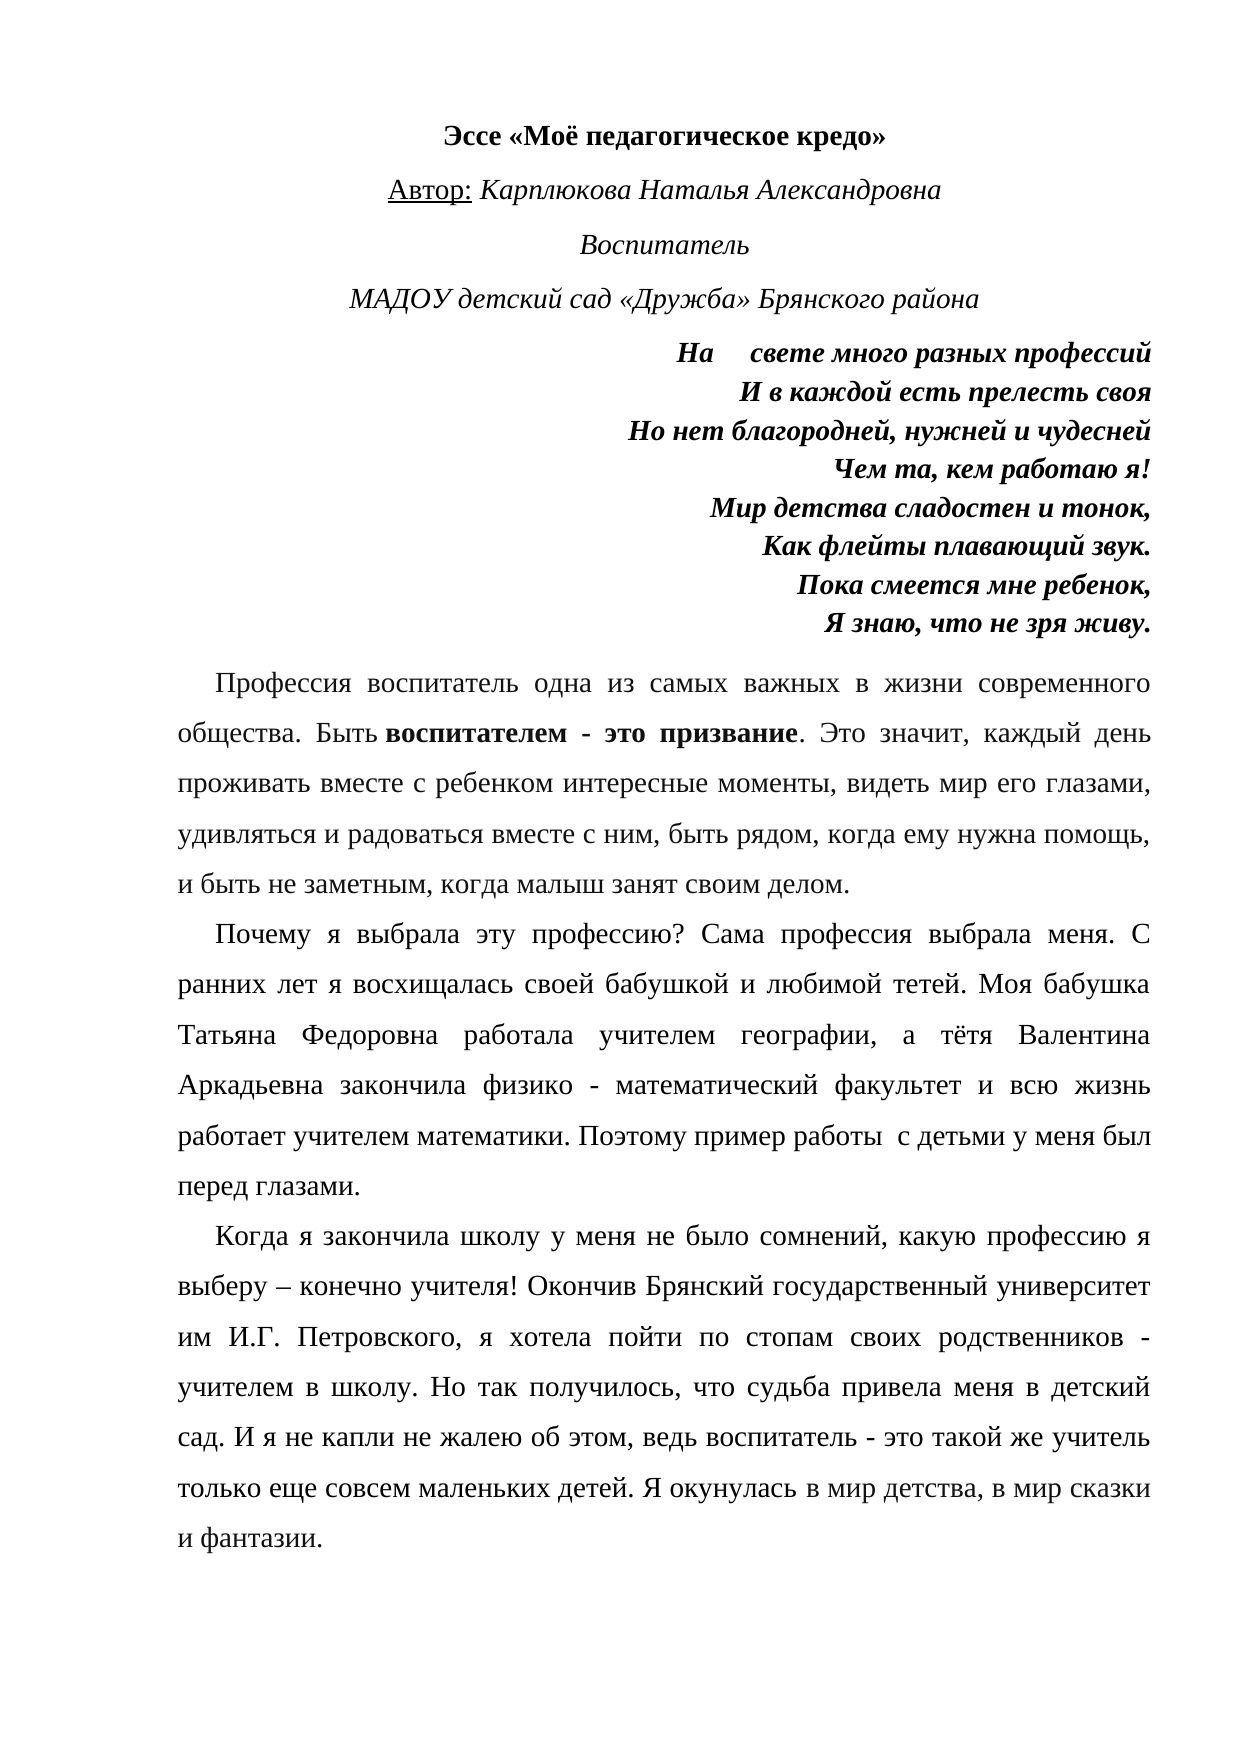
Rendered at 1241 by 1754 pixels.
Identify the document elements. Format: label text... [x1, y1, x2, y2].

text На свете много разных профессий И в каждой есть прелесть своя Но нет благородней, нужней и чудесней Чем та, кем работаю я! Мир детства сладостен и тонок, Как флейты плавающий звук. Пока смеется мне ребенок, Я знаю, что не зря живу. [177, 336, 1152, 639]
text Профессия воспитатель одна из самых важных в жизни современного общества. Быть воспитателем - это призвание. Это значит, каждый день проживать вместе с ребенком интересные моменты, видеть мир его глазами, удивляться и радоваться вместе с ним, быть рядом, когда ему нужна помощь, и быть не заметным, когда малыш занят своим делом. [177, 665, 1152, 899]
text МАДОУ детский сад «Дружба» Брянского района [177, 281, 1152, 315]
text Автор: Карплюкова Наталья Александровна [177, 172, 1152, 206]
text Когда я закончила школу у меня не было сомнений, какую профессию я выберу – конечно учителя! Окончив Брянский государственный университет им И.Г. Петровского, я хотела пойти по стопам своих родственников - учителем в школу. Но так получилось, что судьба привела меня в детский сад. И я не капли не жалею об этом, ведь воспитатель - это такой же учитель только еще совсем маленьких детей. Я окунулась в мир детства, в мир сказки и фантазии. [177, 1218, 1152, 1554]
text Почему я выбрала эту профессию? Сама профессия выбрала меня. С ранних лет я восхищалась своей бабушкой и любимой тетей. Моя бабушка Татьяна Федоровна работала учителем географии, а тётя Валентина Аркадьевна закончила физико - математический факультет и всю жизнь работает учителем математики. Поэтому пример работы с детьми у меня был перед глазами. [177, 916, 1152, 1201]
text Эссе «Моё педагогическое кредо» [177, 118, 1152, 152]
text Воспитатель [177, 227, 1152, 260]
